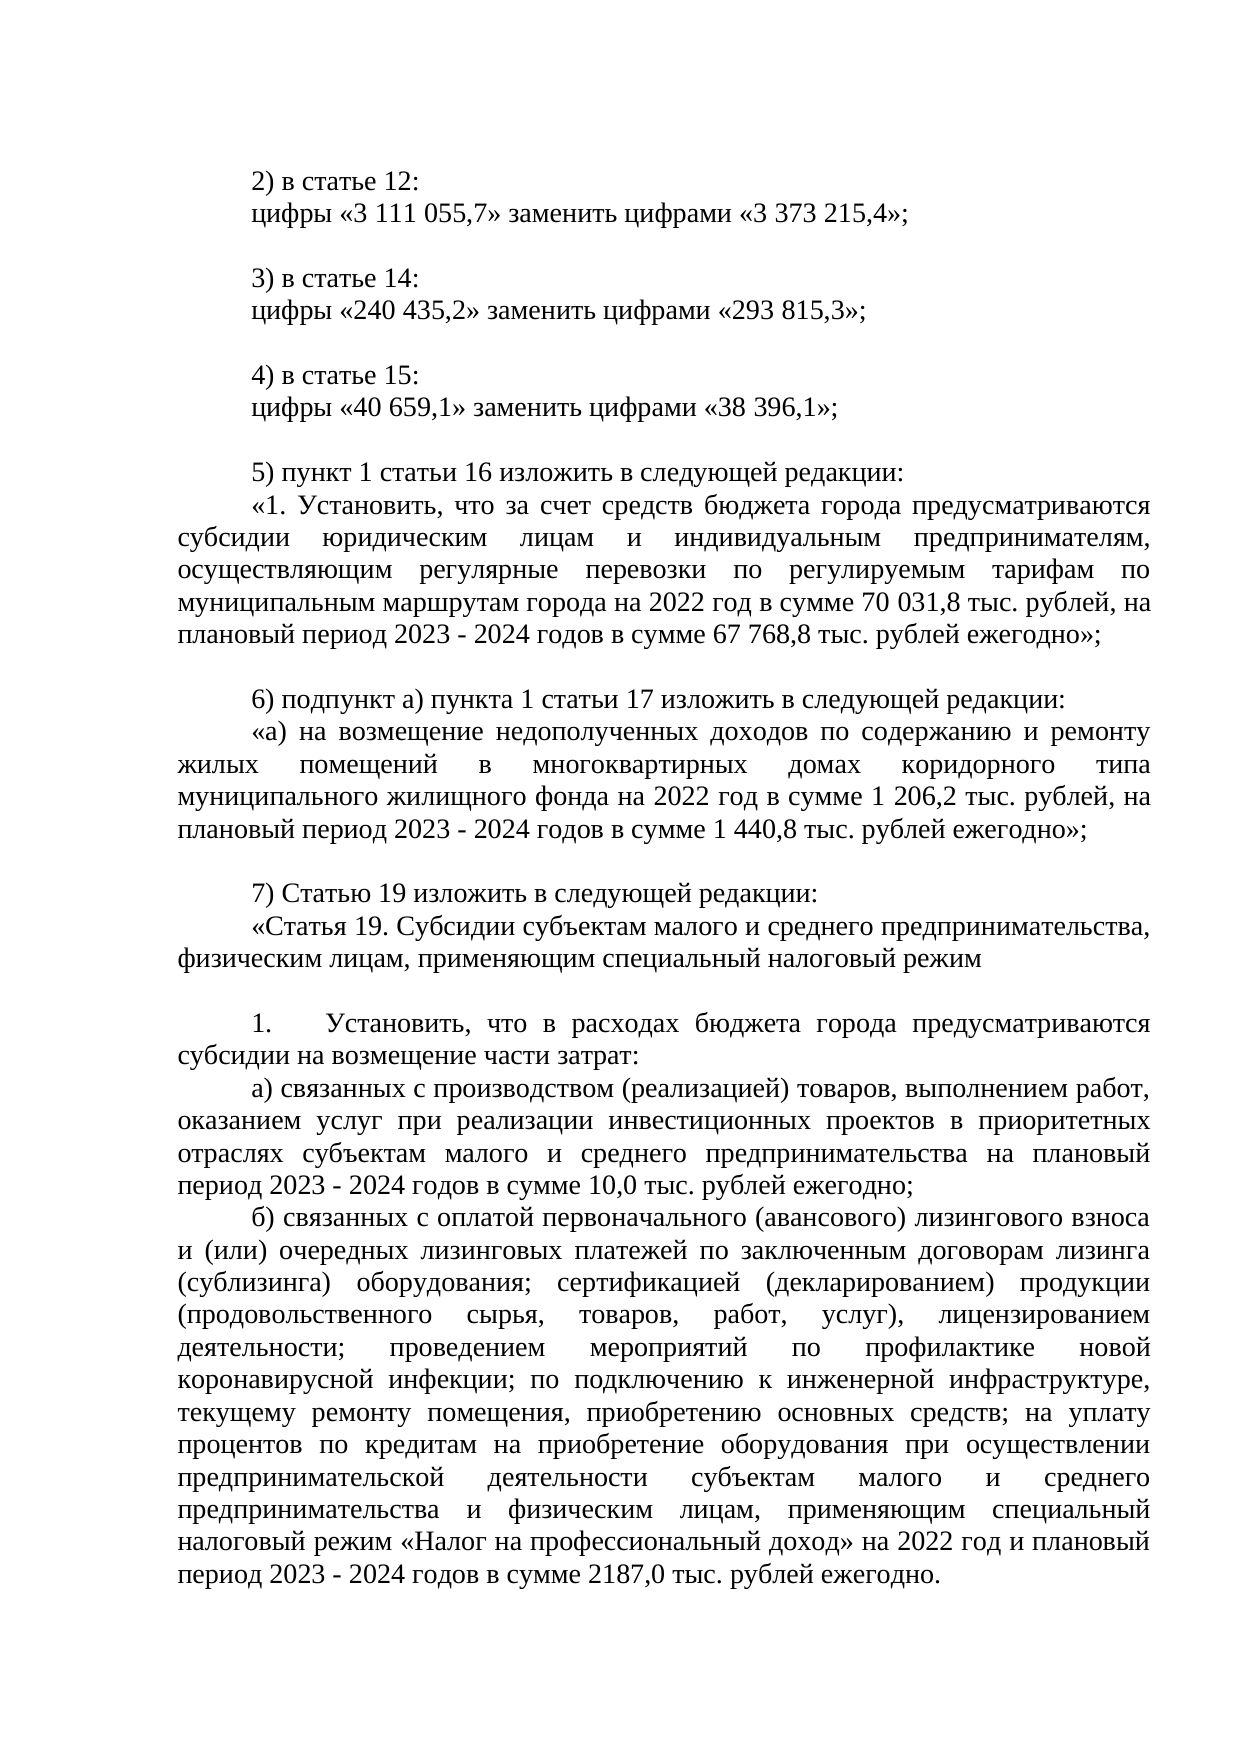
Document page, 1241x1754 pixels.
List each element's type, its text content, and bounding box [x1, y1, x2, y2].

text 6) подпункт а) пункта 1 статьи 17 изложить в следующей редакции: [177, 682, 1152, 714]
text «а) на возмещение недополученных доходов по содержанию и ремонту жилых помещений в многоквартирных домах коридорного типа муниципального жилищного фонда на 2022 год в сумме 1 206,2 тыс. рублей, на плановый период 2023 - 2024 годов в сумме 1 440,8 тыс. рублей ежегодно»; [177, 714, 1152, 844]
text 7) Статью 19 изложить в следующей редакции: [177, 876, 1152, 909]
text цифры «240 435,2» заменить цифрами «293 815,3»; [177, 293, 1152, 326]
text б) связанных с оплатой первоначального (авансового) лизингового взноса и (или) очередных лизинговых платежей по заключенным договорам лизинга (сублизинга) оборудования; сертификацией (декларированием) продукции (продовольственного сырья, товаров, работ, услуг), лицензированием деятельности; проведением мероприятий по профилактике новой коронавирусной инфекции; по подключению к инженерной инфраструктуре, текущему ремонту помещения, приобретению основных средств; на уплату процентов по кредитам на приобретение оборудования при осуществлении предпринимательской деятельности субъектам малого и среднего предпринимательства и физическим лицам, применяющим специальный налоговый режим «Налог на профессиональный доход» на 2022 год и плановый период 2023 - 2024 годов в сумме 2187,0 тыс. рублей ежегодно. [177, 1200, 1152, 1589]
text цифры «40 659,1» заменить цифрами «38 396,1»; [177, 391, 1152, 423]
text 5) пункт 1 статьи 16 изложить в следующей редакции: [177, 455, 1152, 488]
text цифры «3 111 055,7» заменить цифрами «3 373 215,4»; [177, 196, 1152, 228]
list а) связанных с производством (реализацией) товаров, выполнением работ, оказанием услуг при реализации инвестиционных проектов в приоритетных отраслях субъектам малого и среднего предпринимательства на плановый период 2023 - 2024 годов в сумме 10,0 тыс. рублей ежегодно; [177, 1071, 1152, 1200]
text «Статья 19. Субсидии субъектам малого и среднего предпринимательства, физическим лицам, применяющим специальный налоговый режим [177, 909, 1152, 974]
text «1. Установить, что за счет средств бюджета города предусматриваются субсидии юридическим лицам и индивидуальным предпринимателям, осуществляющим регулярные перевозки по регулируемым тарифам по муниципальным маршрутам города на 2022 год в сумме 70 031,8 тыс. рублей, на плановый период 2023 - 2024 годов в сумме 67 768,8 тыс. рублей ежегодно»; [177, 488, 1152, 650]
text 2) в статье 12: [177, 164, 1152, 196]
text 4) в статье 15: [177, 358, 1152, 391]
list Установить, что в расходах бюджета города предусматриваются субсидии на возмещение части затрат: [177, 1006, 1152, 1071]
text 3) в статье 14: [177, 261, 1152, 293]
